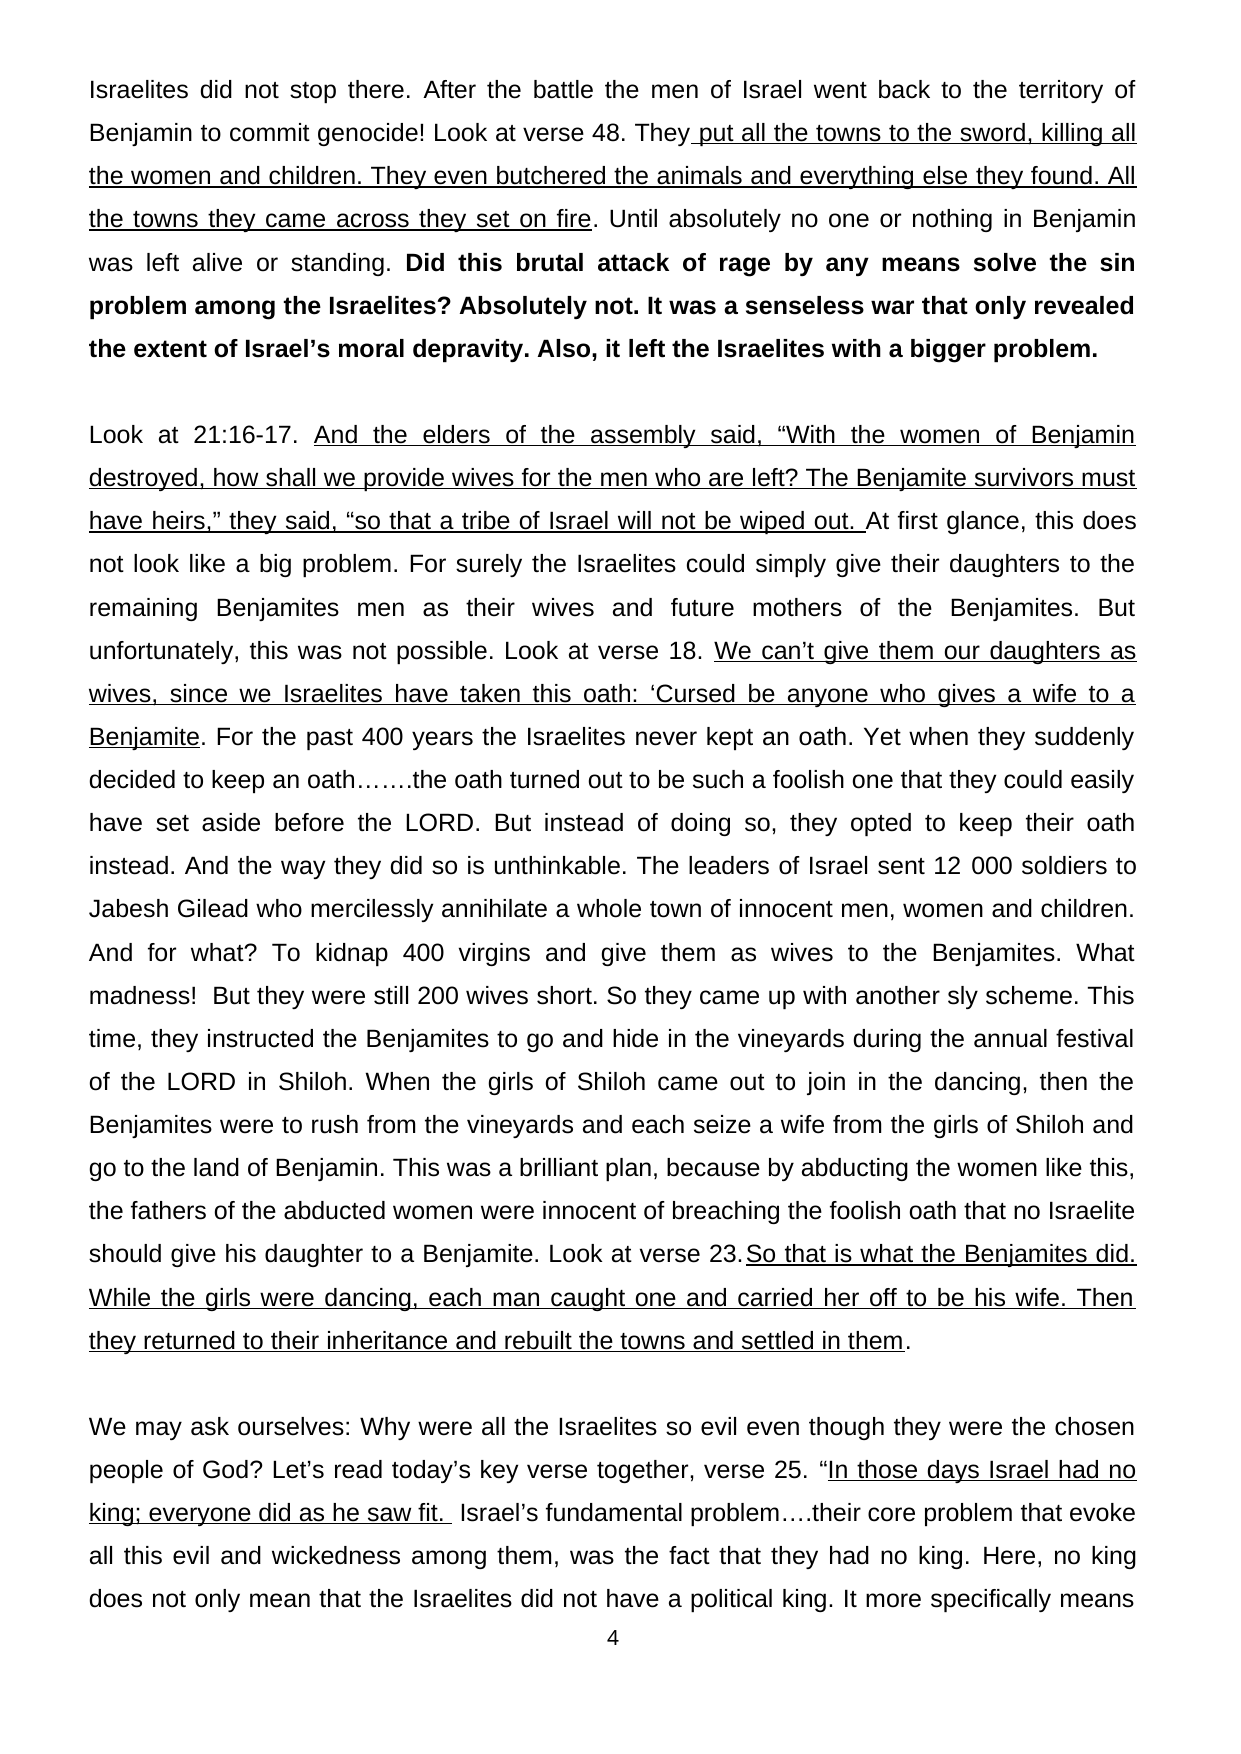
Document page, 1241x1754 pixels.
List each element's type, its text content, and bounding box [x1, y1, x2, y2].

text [89, 75, 1137, 186]
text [89, 1412, 1137, 1613]
text Look at 21:16-17. And the elders of the assembly said, “With the women of Benjamin destroyed, how shall we provide wives for the men who are left? The Benjamite survivors must have heirs,” they said, “so that a tribe of Israel will not be wiped out. At first glance, this does not look like a big problem. For surely the Israelites could simply give their daughters to the remaining Benjamites men as their wives and future mothers of the Benjamites. But unfortunately, this was not possible. Look at verse 18. We can’t give them our daughters as wives, since we Israelites have taken this oath: ‘Cursed be anyone who gives a wife to a Benjamite. For the past 400 years the Israelites never kept an oath. Yet when they suddenly decided to keep an oath…….the oath turned out to be such a foolish one that they could easily have set aside before the LORD. But instead of doing so, they opted to keep their oath instead. And the way they did so is unthinkable. The leaders of Israel sent 12 000 soldiers to Jabesh Gilead who mercilessly annihilate a whole town of innocent men, women and children. And for what? To kidnap 400 virgins and give them as wives to the Benjamites. What madness! But they were still 200 wives short. So they came up with another sly scheme. This time, they instructed the Benjamites to go and hide in the vineyards during the annual festival of the LORD in Shiloh. When the girls of Shiloh came out to join in the dancing, then the Benjamites were to rush from the vineyards and each seize a wife from the girls of Shiloh and go to the land of Benjamin. This was a brilliant plan, because by abducting the women like this, the fathers of the abducted women were innocent of breaching the foolish oath that no Israelite should give his daughter to a Benjamite. Look at verse 23.So that is what the Benjamites did. While the girls were dancing, each man caught one and carried her off to be his wife. Then they returned to their inheritance and rebuilt the towns and settled in them. [89, 489, 1137, 1354]
